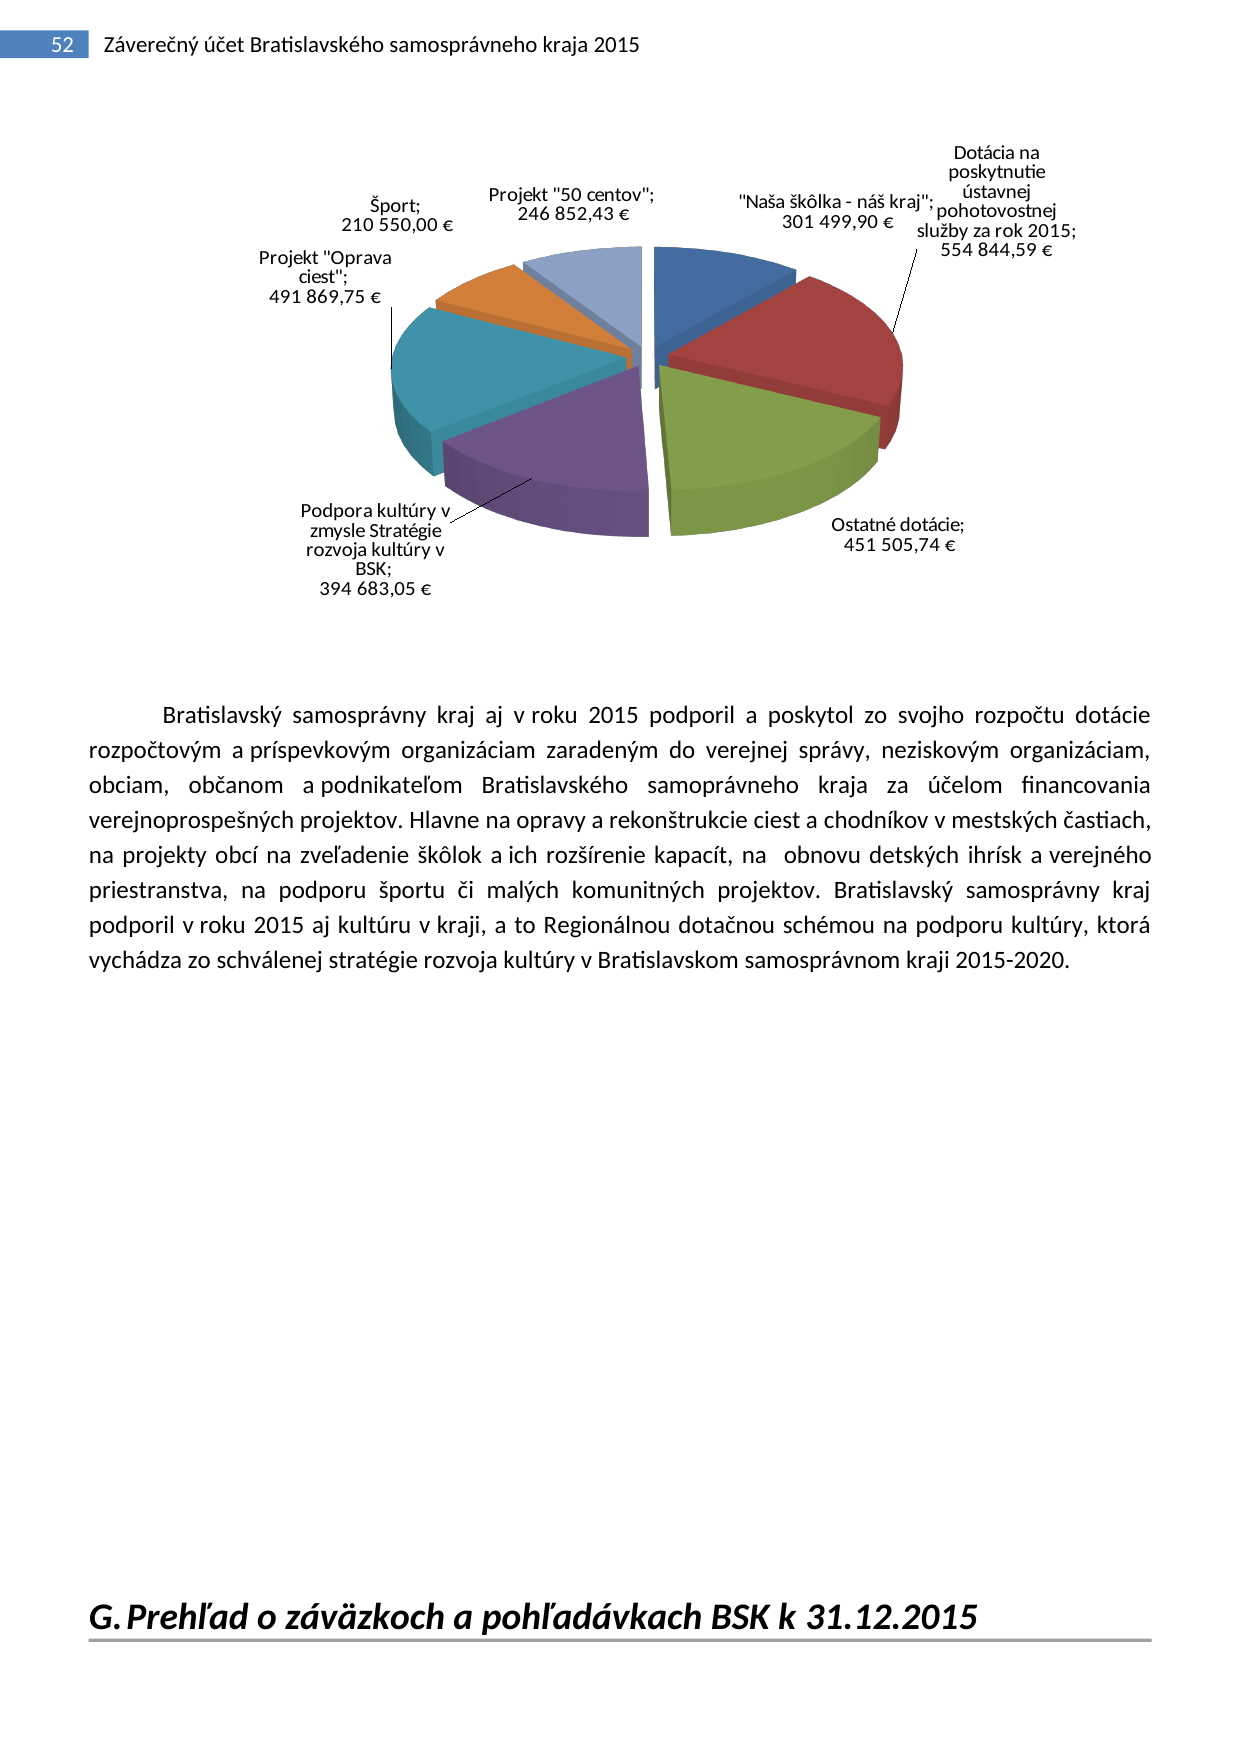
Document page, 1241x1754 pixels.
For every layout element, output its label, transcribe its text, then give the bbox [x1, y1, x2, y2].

text Bratislavský samosprávny kraj aj v roku 2015 podporil a poskytol zo svojho rozpočtu dotácie rozpočtovým a príspevkovým organizáciam zaradeným do verejnej správy, neziskovým organizáciam, obciam, občanom a podnikateľom Bratislavského samoprávneho kraja za účelom financovania verejnoprospešných projektov. Hlavne na opravy a rekonštrukcie ciest a chodníkov v mestských častiach, na projekty obcí na zveľadenie škôlok a ich rozšírenie kapacít, na obnovu detských ihrísk a verejného priestranstva, na podporu športu či malých komunitných projektov. Bratislavský samosprávny kraj podporil v roku 2015 aj kultúru v kraji, a to Regionálnou dotačnou schémou na podporu kultúry, ktorá vychádza zo schválenej stratégie rozvoja kultúry v Bratislavskom samosprávnom kraji 2015-2020. [89, 699, 1152, 975]
text Prehľad o záväzkoch a pohľadávkach BSK k 31.12.2015 [89, 1593, 1152, 1638]
